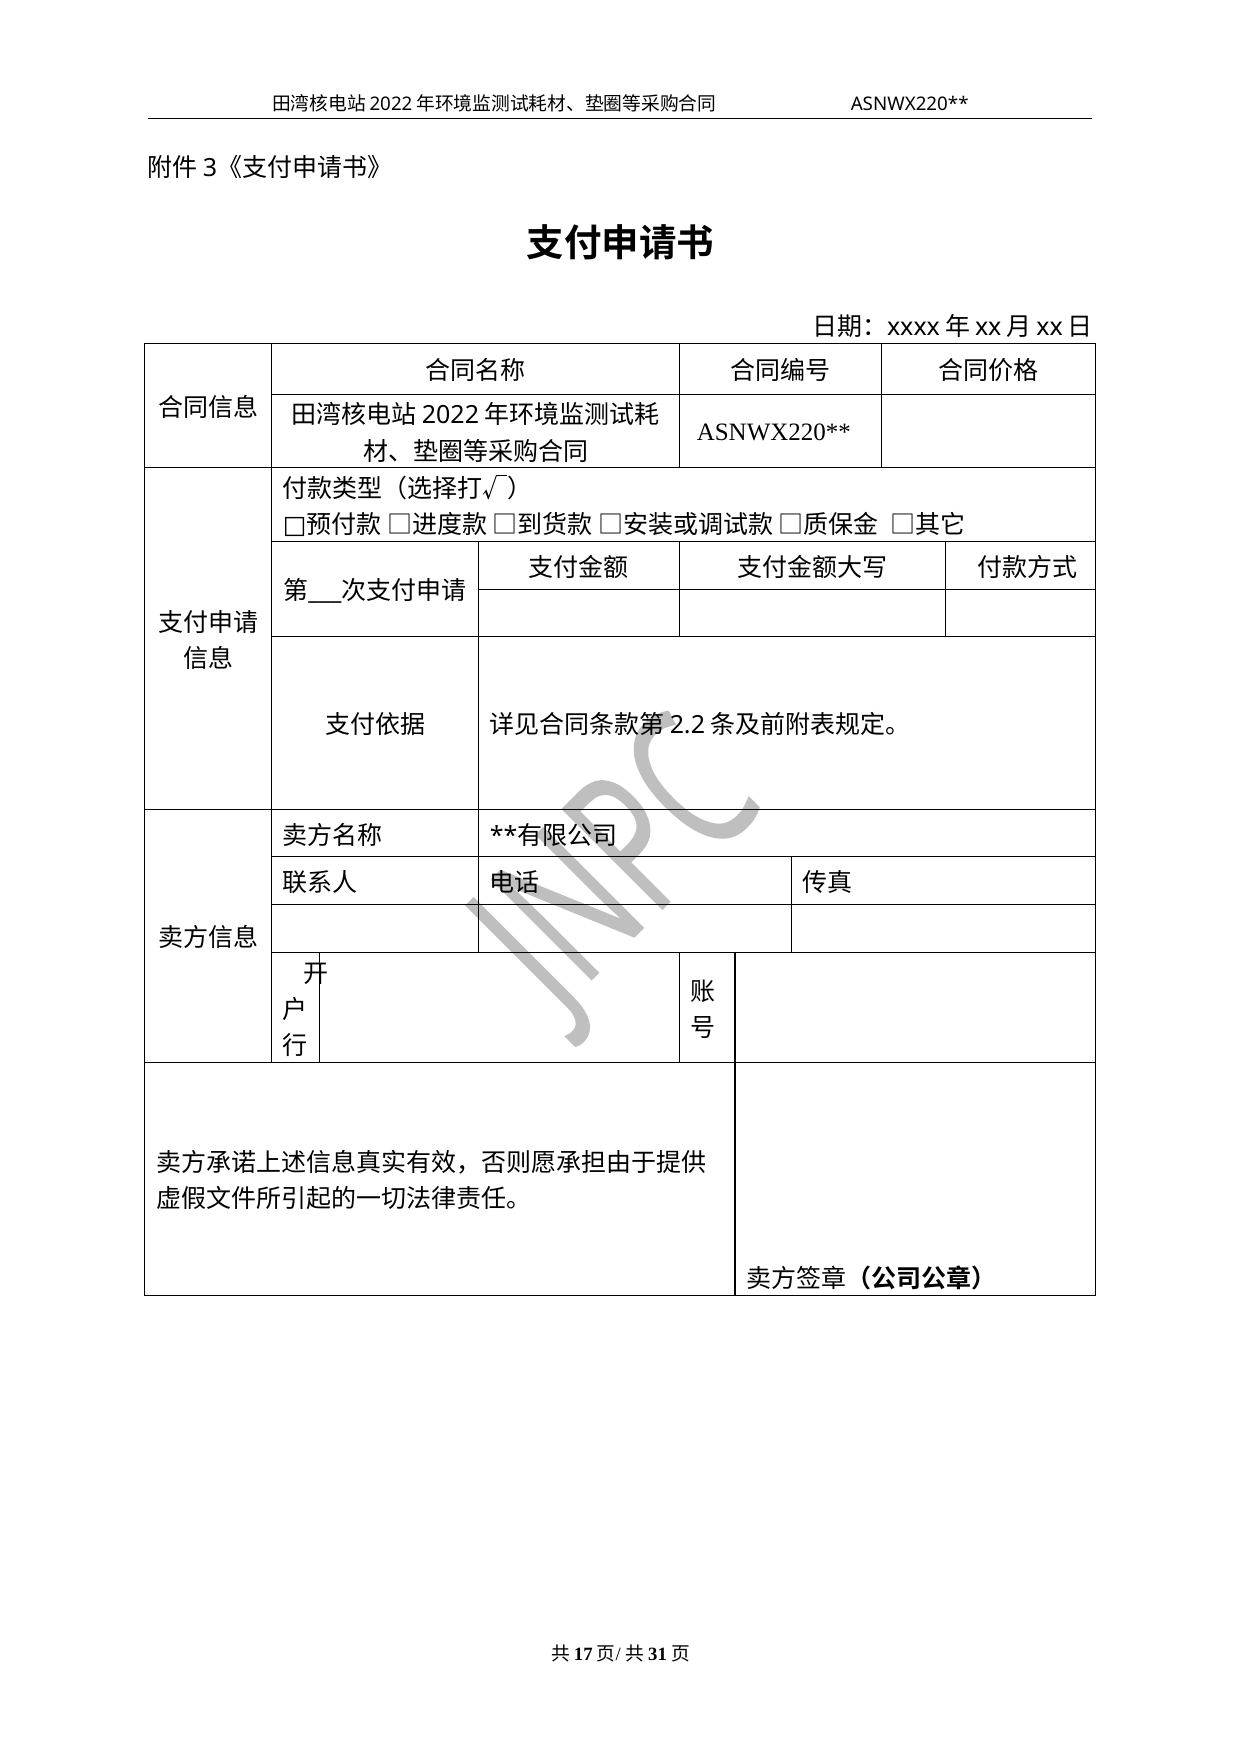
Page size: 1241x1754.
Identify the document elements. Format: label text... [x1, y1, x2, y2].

text 日期：xxxx年xx月xx日 [148, 307, 1092, 343]
table_cell 卖方签章（公司公章） [736, 1063, 1095, 1295]
table_cell [479, 905, 791, 952]
table_cell 开户行 [272, 953, 319, 1062]
table_cell 传真 [792, 857, 1095, 904]
table_cell [479, 590, 679, 636]
table_cell 账号 [680, 953, 734, 1062]
table_header 合同名称 [272, 344, 679, 394]
table_cell 卖方信息 [145, 810, 271, 1062]
text 支付申请书 [148, 213, 1092, 267]
table_cell 电话 [479, 857, 791, 904]
table_cell 支付金额大写 [680, 542, 945, 589]
list 附件3《支付申请书》 [148, 148, 1092, 184]
table_cell 第___次支付申请 [272, 542, 478, 636]
table_cell [320, 953, 679, 1062]
table_cell **有限公司 [479, 810, 1095, 856]
table_cell 田湾核电站2022年环境监测试耗材、垫圈等采购合同 [272, 395, 679, 467]
table_cell 联系人 [272, 857, 478, 904]
table_cell 支付金额 [479, 542, 679, 589]
table_header 合同编号 [680, 344, 881, 394]
table_cell [680, 590, 945, 636]
table_cell 付款类型（选择打√） □预付款 □进度款 □到货款 □安装或调试款 □质保金 □其它 [272, 468, 1095, 541]
table_cell 详见合同条款第2.2条及前附表规定。 [479, 637, 1095, 809]
table_cell 支付申请信息 [145, 468, 271, 809]
table_cell [792, 905, 1095, 952]
table_header 合同价格 [882, 344, 1095, 394]
table_cell [272, 905, 478, 952]
table_cell ASNWX220** [680, 395, 881, 467]
table_header 合同信息 [145, 344, 271, 467]
table_cell 支付依据 [272, 637, 478, 809]
table_cell [882, 395, 1095, 467]
table_cell 付款方式 [946, 542, 1095, 589]
table_cell [946, 590, 1095, 636]
table_cell 卖方承诺上述信息真实有效，否则愿承担由于提供虚假文件所引起的一切法律责任。 [145, 1063, 734, 1295]
table_cell [736, 953, 1095, 1062]
table_cell 卖方名称 [272, 810, 478, 856]
